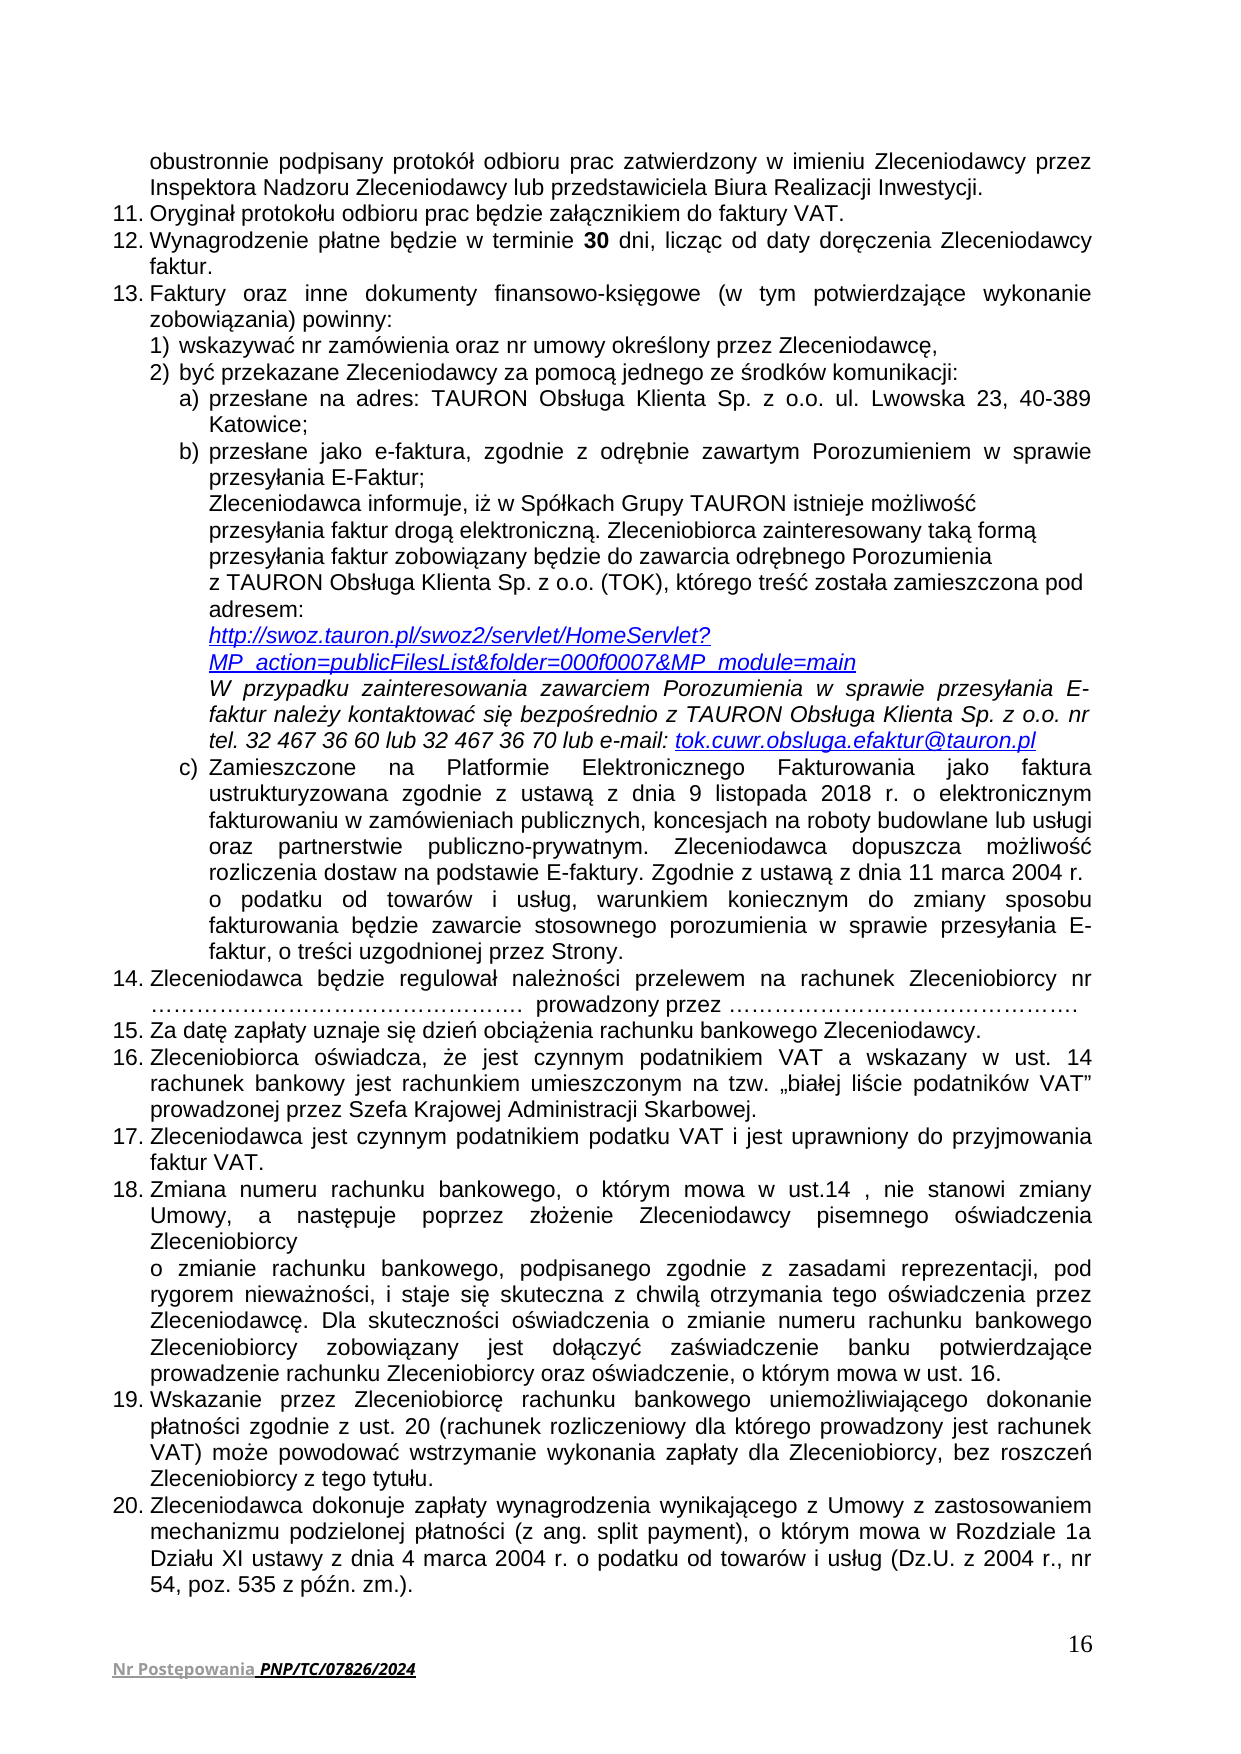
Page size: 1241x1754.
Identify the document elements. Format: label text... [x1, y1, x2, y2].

list Zleceniodawca dokonuje zapłaty wynagrodzenia wynikającego z Umowy z zastosowaniem mechanizmu podzielonej płatności (z ang. split payment), o którym mowa w Rozdziale 1a Działu XI ustawy z dnia 4 marca 2004 r. o podatku od towarów i usług (Dz.U. z 2004 r., nr 54, poz. 535 z późn. zm.). [112, 1492, 1092, 1597]
text 1) wskazywać nr zamówienia oraz nr umowy określony przez Zleceniodawcę, [149, 332, 1092, 358]
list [112, 148, 1092, 200]
list Zamieszczone na Platformie Elektronicznego Fakturowania jako faktura ustrukturyzowana zgodnie z ustawą z dnia 9 listopada 2018 r. o elektronicznym fakturowaniu w zamówieniach publicznych, koncesjach na roboty budowlane lub usługi oraz partnerstwie publiczno-prywatnym. Zleceniodawca dopuszcza możliwość rozliczenia dostaw na podstawie E-faktury. Zgodnie z ustawą z dnia 11 marca 2004 r. o podatku od towarów i usług, warunkiem koniecznym do zmiany sposobu fakturowania będzie zawarcie stosownego porozumienia w sprawie przesyłania E-faktur, o treści uzgodnionej przez Strony. [179, 754, 1092, 965]
list Wskazanie przez Zleceniobiorcę rachunku bankowego uniemożliwiającego dokonanie płatności zgodnie z ust. 20 (rachunek rozliczeniowy dla którego prowadzony jest rachunek VAT) może powodować wstrzymanie wykonania zapłaty dla Zleceniobiorcy, bez roszczeń Zleceniobiorcy z tego tytułu. [112, 1386, 1092, 1492]
list Za datę zapłaty uznaje się dzień obciążenia rachunku bankowego Zleceniodawcy. [112, 1017, 1092, 1044]
list przesłane jako e-faktura, zgodnie z odrębnie zawartym Porozumieniem w sprawie przesyłania E-Faktur; [179, 438, 1092, 490]
list Wynagrodzenie płatne będzie w terminie 30 dni, licząc od daty doręczenia Zleceniodawcy faktur. [112, 227, 1092, 279]
list Zleceniodawca jest czynnym podatnikiem podatku VAT i jest uprawniony do przyjmowania faktur VAT. [112, 1123, 1092, 1176]
text Zleceniodawca informuje, iż w Spółkach Grupy TAURON istnieje możliwość przesyłania faktur drogą elektroniczną. Zleceniobiorca zainteresowany taką formą przesyłania faktur zobowiązany będzie do zawarcia odrębnego Porozumienia z TAURON Obsługa Klienta Sp. z o.o. (TOK), którego treść została zamieszczona pod adresem: [208, 490, 1092, 622]
list Zmiana numeru rachunku bankowego, o którym mowa w ust.14 , nie stanowi zmiany Umowy, a następuje poprzez złożenie Zleceniodawcy pisemnego oświadczenia Zleceniobiorcy o zmianie rachunku bankowego, podpisanego zgodnie z zasadami reprezentacji, pod rygorem nieważności, i staje się skuteczna z chwilą otrzymania tego oświadczenia przez Zleceniodawcę. Dla skuteczności oświadczenia o zmianie numeru rachunku bankowego Zleceniobiorcy zobowiązany jest dołączyć zaświadczenie banku potwierdzające prowadzenie rachunku Zleceniobiorcy oraz oświadczenie, o którym mowa w ust. 16. [112, 1176, 1092, 1386]
list Zleceniobiorca oświadcza, że jest czynnym podatnikiem VAT a wskazany w ust. 14 rachunek bankowy jest rachunkiem umieszczonym na tzw. „białej liście podatników VAT” prowadzonej przez Szefa Krajowej Administracji Skarbowej. [112, 1044, 1092, 1123]
list Oryginał protokołu odbioru prac będzie załącznikiem do faktury VAT. [112, 200, 1092, 227]
text 2) być przekazane Zleceniodawcy za pomocą jednego ze środków komunikacji: [149, 358, 1092, 385]
list przesłane na adres: TAURON Obsługa Klienta Sp. z o.o. ul. Lwowska 23, 40-389 Katowice; [179, 385, 1092, 438]
text http://swoz.tauron.pl/swoz2/servlet/HomeServlet?MP_action=publicFilesList&folder=000f0007&MP_module=main [208, 622, 1092, 675]
list Zleceniodawca będzie regulował należności przelewem na rachunek Zleceniobiorcy nr …………………………………………. prowadzony przez ………………………………………. [112, 965, 1092, 1017]
text W przypadku zainteresowania zawarciem Porozumienia w sprawie przesyłania E-faktur należy kontaktować się bezpośrednio z TAURON Obsługa Klienta Sp. z o.o. nr tel. 32 467 36 60 lub 32 467 36 70 lub e-mail: tok.cuwr.obsluga.efaktur@tauron.pl [208, 675, 1092, 754]
list Faktury oraz inne dokumenty finansowo-księgowe (w tym potwierdzające wykonanie zobowiązania) powinny: [112, 279, 1092, 332]
